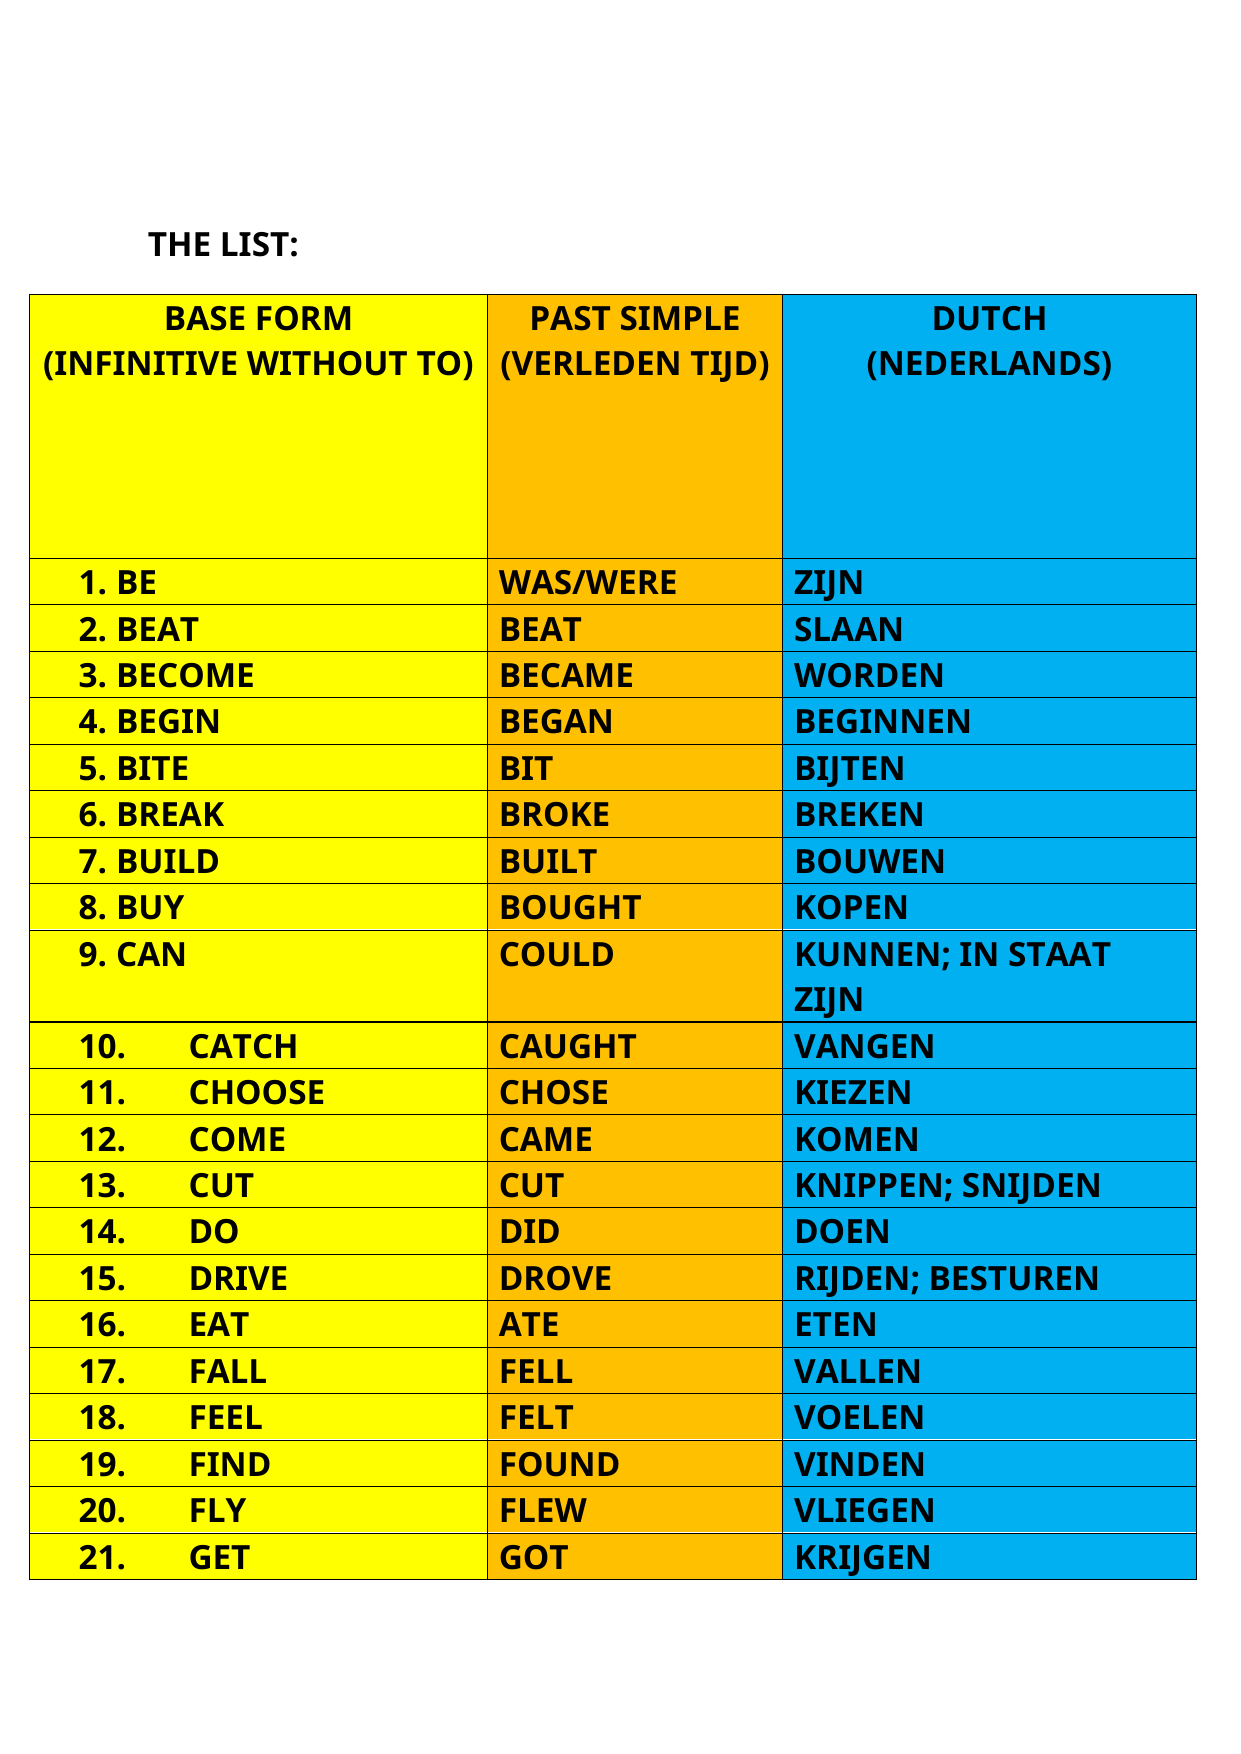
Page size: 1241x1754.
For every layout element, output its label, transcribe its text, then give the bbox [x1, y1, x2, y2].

table_cell DID [488, 1208, 782, 1254]
table_cell CATCH [30, 1023, 487, 1068]
table_cell DOEN [783, 1208, 1196, 1254]
table_cell BEGIN [30, 698, 487, 744]
table_cell KRIJGEN [783, 1534, 1196, 1579]
table_cell COME [30, 1115, 487, 1161]
table_cell FLY [30, 1487, 487, 1532]
table_cell CUT [488, 1162, 782, 1207]
table_cell CHOSE [488, 1069, 782, 1114]
table_cell BOUGHT [488, 884, 782, 929]
table_cell VANGEN [783, 1023, 1196, 1068]
table_cell KNIPPEN; SNIJDEN [783, 1162, 1196, 1207]
table_cell WAS/WERE [488, 559, 782, 604]
table_cell BREAK [30, 791, 487, 837]
table_cell CHOOSE [30, 1069, 487, 1114]
table_cell FLEW [488, 1487, 782, 1532]
table_cell BOUWEN [783, 838, 1196, 883]
text THE LIST: [148, 221, 1093, 266]
table_header PAST SIMPLE (VERLEDEN TIJD) [488, 295, 782, 558]
table_cell BE [30, 559, 487, 604]
table_cell GET [30, 1534, 487, 1579]
table_cell BECOME [30, 652, 487, 697]
table_cell CAN [30, 931, 487, 1021]
table_cell FIND [30, 1441, 487, 1486]
table_cell KOPEN [783, 884, 1196, 929]
table_cell BUY [30, 884, 487, 929]
table_cell WORDEN [783, 652, 1196, 697]
table_cell BEAT [488, 605, 782, 651]
table_cell RIJDEN; BESTUREN [783, 1255, 1196, 1300]
table_cell SLAAN [783, 605, 1196, 651]
table_cell BREKEN [783, 791, 1196, 837]
table_cell BROKE [488, 791, 782, 837]
table_cell KOMEN [783, 1115, 1196, 1161]
table_cell VINDEN [783, 1441, 1196, 1486]
table_cell BUILD [30, 838, 487, 883]
table_cell ETEN [783, 1301, 1196, 1347]
table_cell FOUND [488, 1441, 782, 1486]
table_cell COULD [488, 931, 782, 1021]
table_cell FEEL [30, 1394, 487, 1439]
table_cell DRIVE [30, 1255, 487, 1300]
table_cell VLIEGEN [783, 1487, 1196, 1532]
table_cell CAME [488, 1115, 782, 1161]
table_cell BECAME [488, 652, 782, 697]
table_cell BITE [30, 745, 487, 790]
table_cell BEAT [30, 605, 487, 651]
table_cell KIEZEN [783, 1069, 1196, 1114]
table_cell DO [30, 1208, 487, 1254]
table_cell KUNNEN; IN STAAT ZIJN [783, 931, 1196, 1021]
table_cell BUILT [488, 838, 782, 883]
table_cell DROVE [488, 1255, 782, 1300]
table_header BASE FORM (INFINITIVE WITHOUT TO) [30, 295, 487, 558]
table_cell FELT [488, 1394, 782, 1439]
table_cell ZIJN [783, 559, 1196, 604]
table_cell BIJTEN [783, 745, 1196, 790]
table_cell BEGINNEN [783, 698, 1196, 744]
table_cell BIT [488, 745, 782, 790]
table_cell FALL [30, 1348, 487, 1393]
table_cell VALLEN [783, 1348, 1196, 1393]
table_cell GOT [488, 1534, 782, 1579]
table_cell EAT [30, 1301, 487, 1347]
table_header DUTCH (NEDERLANDS) [783, 295, 1196, 558]
table_cell ATE [488, 1301, 782, 1347]
table_cell BEGAN [488, 698, 782, 744]
table_cell FELL [488, 1348, 782, 1393]
table_cell CAUGHT [488, 1023, 782, 1068]
table_cell CUT [30, 1162, 487, 1207]
table_cell VOELEN [783, 1394, 1196, 1439]
